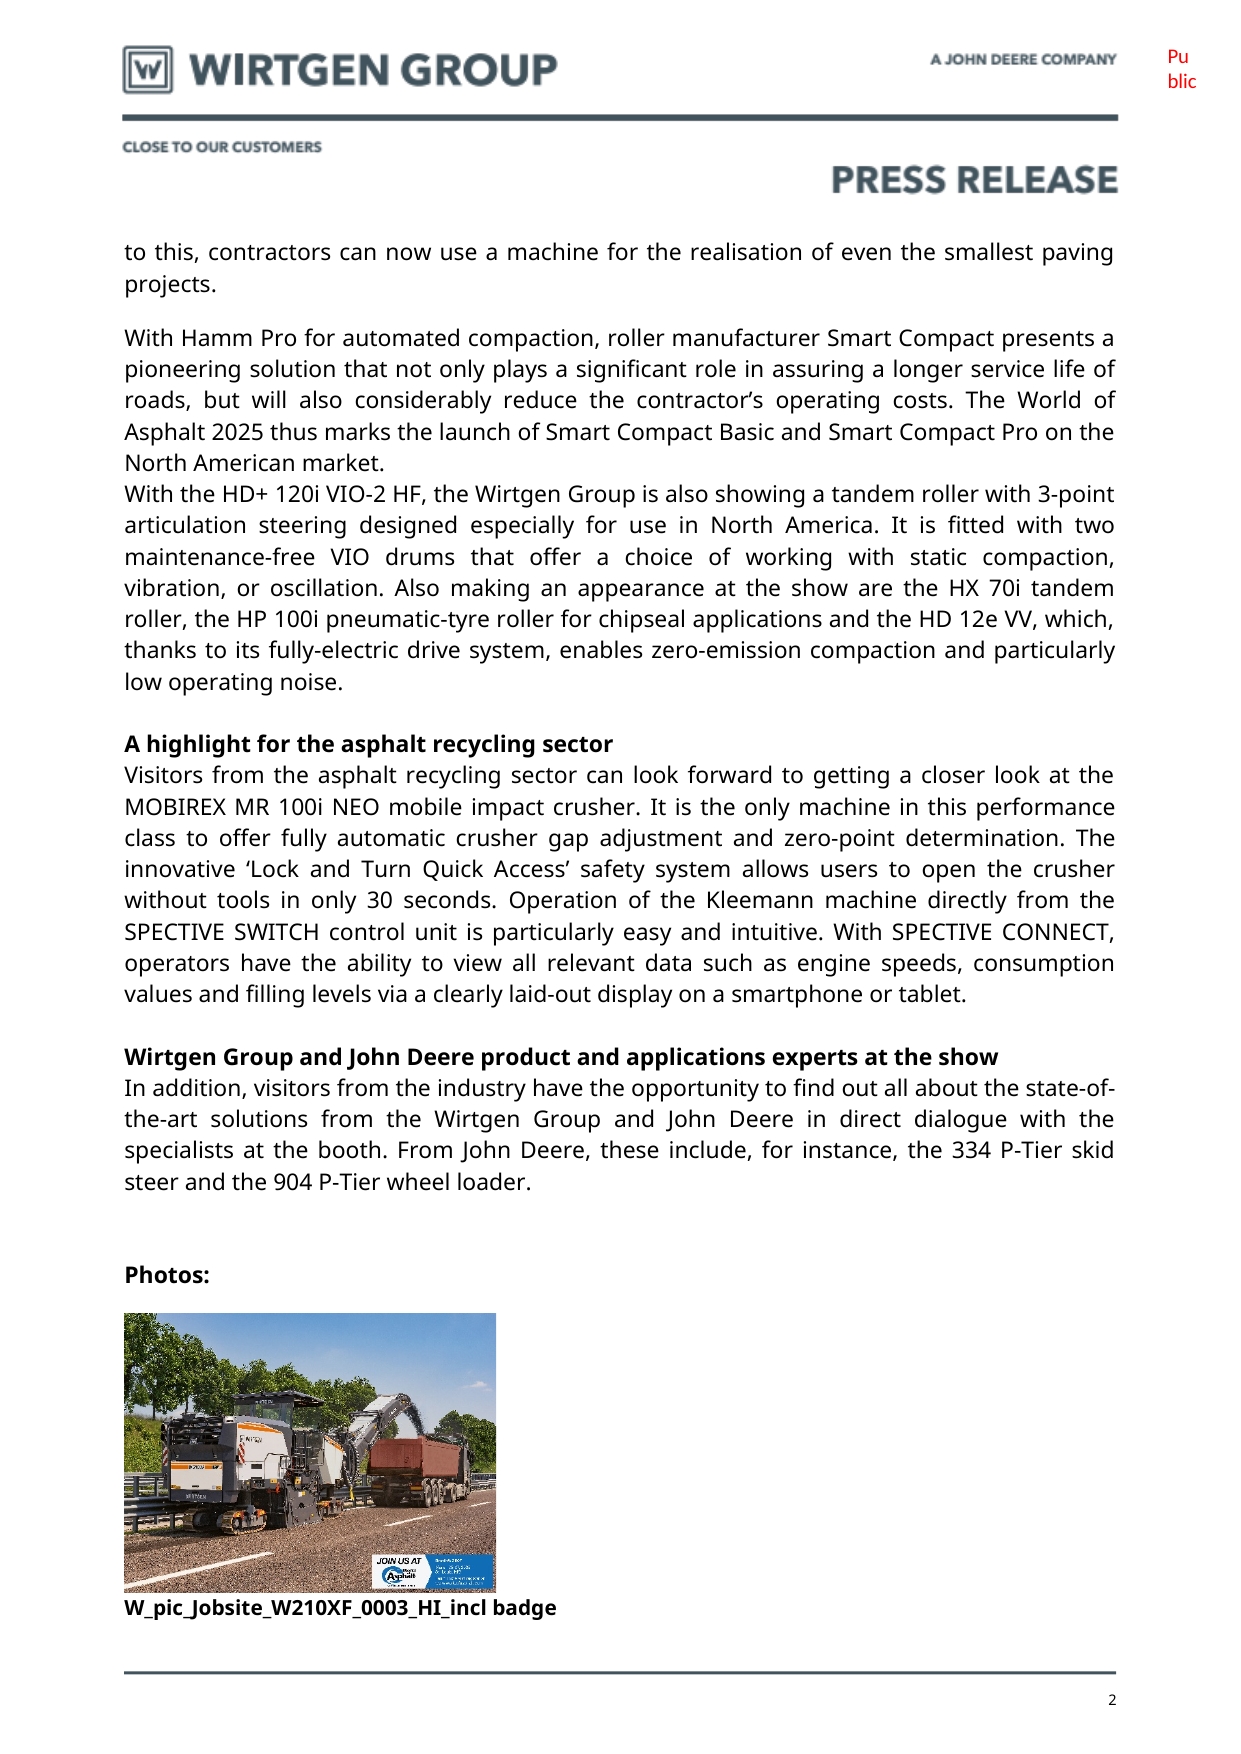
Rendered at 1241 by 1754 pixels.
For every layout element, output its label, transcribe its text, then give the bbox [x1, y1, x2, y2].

text With the HD+ 120i VIO-2 HF, the Wirtgen Group is also showing a tandem roller with 3-point articulation steering designed especially for use in North America. It is fitted with two maintenance-free VIO drums that offer a choice of working with static compaction, vibration, or oscillation. Also making an appearance at the show are the HX 70i tandem roller, the HP 100i pneumatic-tyre roller for chipseal applications and the HD 12e VV, which, thanks to its fully-electric drive system, enables zero-emission compaction and particularly low operating noise. [124, 478, 1116, 697]
text Photos: [124, 1259, 1116, 1290]
text Visitors from the asphalt recycling sector can look forward to getting a closer look at the MOBIREX MR 100i NEO mobile impact crusher. It is the only machine in this performance class to offer fully automatic crusher gap adjustment and zero-point determination. The innovative ‘Lock and Turn Quick Access’ safety system allows users to open the crusher without tools in only 30 seconds. Operation of the Kleemann machine directly from the SPECTIVE SWITCH control unit is particularly easy and intuitive. With SPECTIVE CONNECT, operators have the ability to view all relevant data such as engine speeds, consumption values and filling levels via a clearly laid-out display on a smartphone or tablet. [124, 759, 1116, 1009]
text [124, 236, 1116, 299]
text In addition, visitors from the industry have the opportunity to find out all about the state-of-the-art solutions from the Wirtgen Group and John Deere in direct dialogue with the specialists at the booth. From John Deere, these include, for instance, the 334 P-Tier skid steer and the 904 P-Tier wheel loader. [124, 1072, 1116, 1197]
text W_pic_Jobsite_W210XF_0003_HI_incl badge [124, 1593, 1116, 1621]
picture [124, 1313, 497, 1593]
text Wirtgen Group and John Deere product and applications experts at the show [124, 1040, 1116, 1072]
text A highlight for the asphalt recycling sector [124, 728, 1116, 759]
text With Hamm Pro for automated compaction, roller manufacturer Smart Compact presents a pioneering solution that not only plays a significant role in assuring a longer service life of roads, but will also considerably reduce the contractor’s operating costs. The World of Asphalt 2025 thus marks the launch of Smart Compact Basic and Smart Compact Pro on the North American market. [124, 322, 1116, 478]
